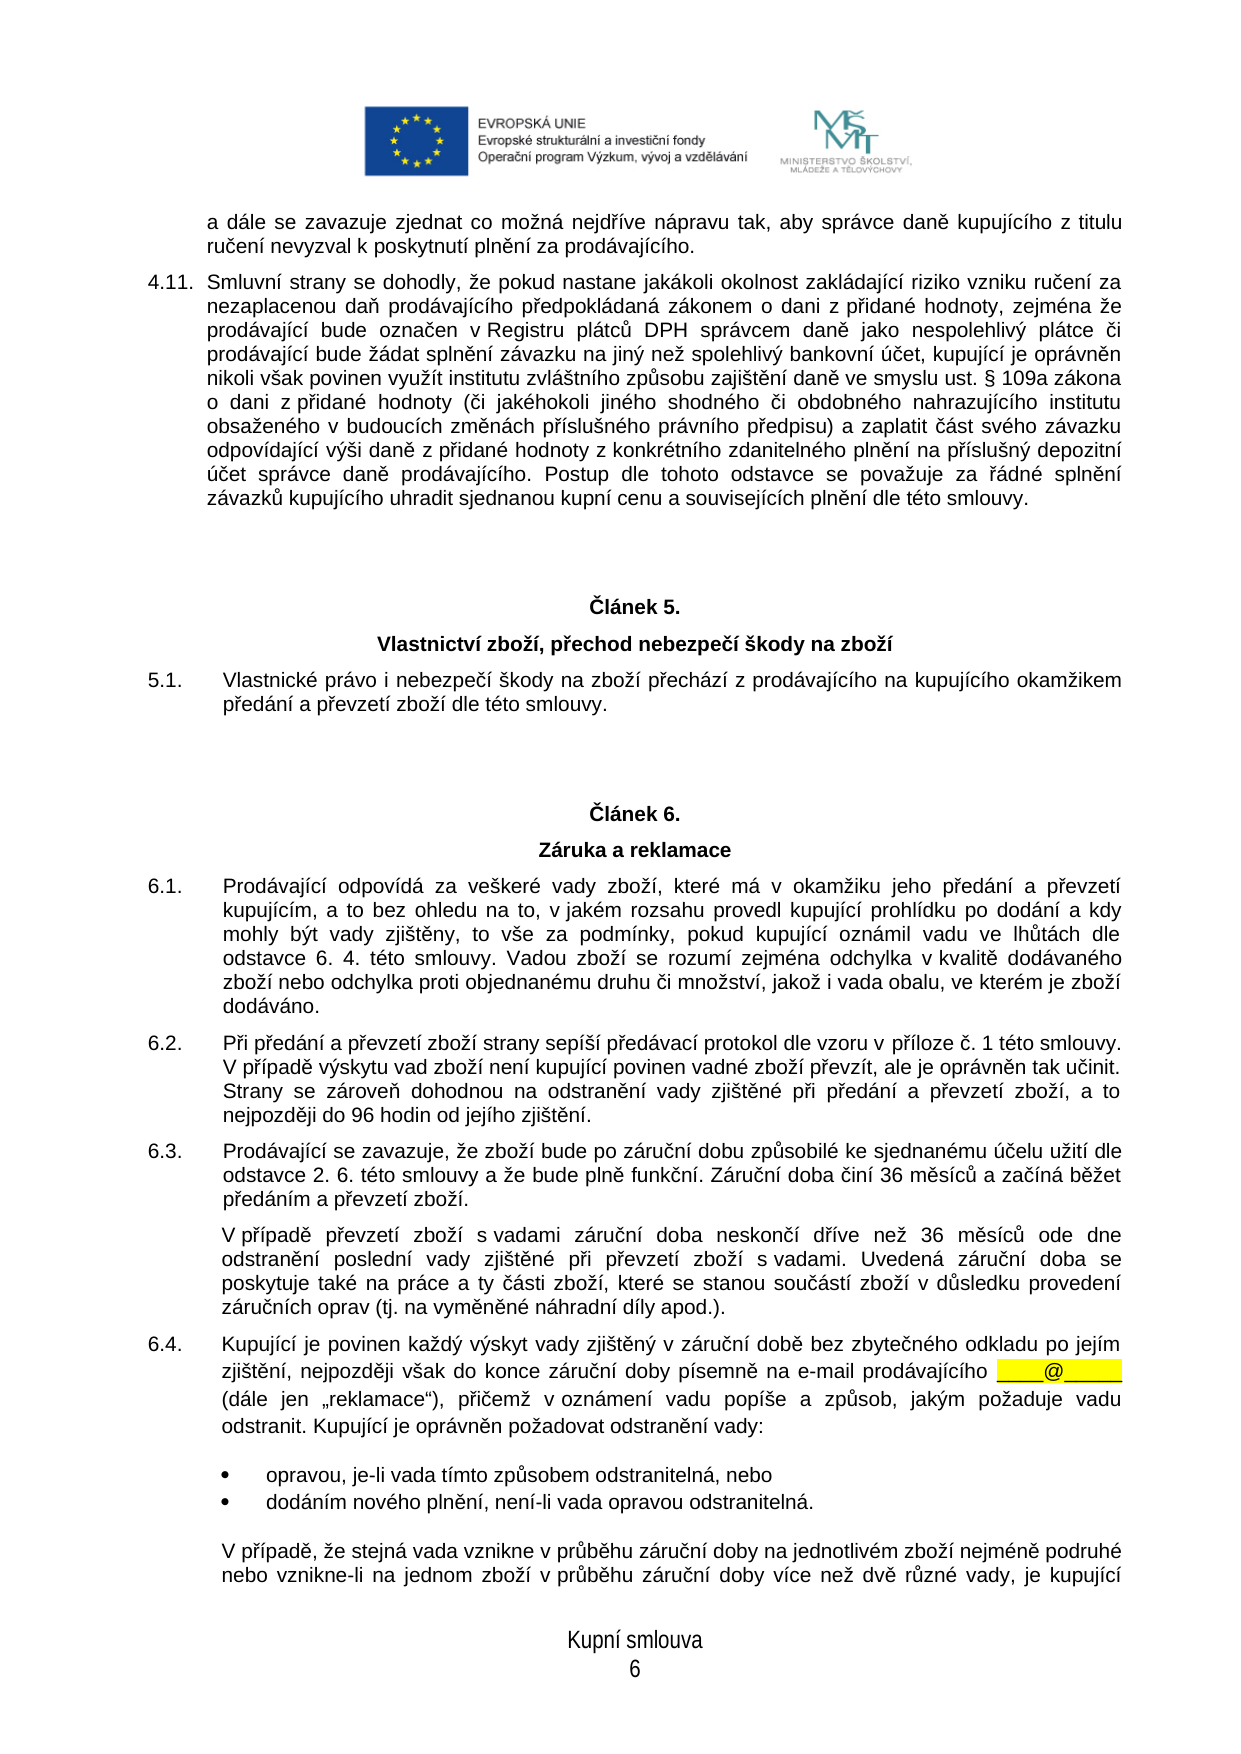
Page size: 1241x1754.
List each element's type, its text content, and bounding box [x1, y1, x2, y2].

text Článek 6. [148, 801, 1122, 825]
picture [328, 73, 942, 210]
text V případě převzetí zboží s vadami záruční doba neskončí dříve než 36 měsíců ode dne odstranění poslední vady zjištěné při převzetí zboží s vadami. Uvedená záruční doba se poskytuje také na práce a ty části zboží, které se stanou součástí zboží v důsledku provedení záručních oprav (tj. na vyměněné náhradní díly apod.). [221, 1223, 1122, 1319]
text Vlastnictví zboží, přechod nebezpečí škody na zboží [148, 632, 1122, 656]
list dodáním nového plnění, není-li vada opravou odstranitelná. [221, 1490, 1122, 1514]
text 6.4. Kupující je povinen každý výskyt vady zjištěný v záruční době bez zbytečného odkladu po jejím zjištění, nejpozději však do konce záruční doby písemně na e-mail prodávajícího ____@_____ (dále jen „reklamace“), přičemž v oznámení vadu popíše a způsob, jakým požaduje vadu odstranit. Kupující je oprávněn požadovat odstranění vady: [148, 1332, 1122, 1438]
text Záruka a reklamace [148, 838, 1122, 862]
list opravou, je-li vada tímto způsobem odstranitelná, nebo [221, 1462, 1122, 1486]
text Článek 5. [148, 595, 1122, 619]
list Prodávající se zavazuje, že zboží bude po záruční dobu způsobilé ke sjednanému účelu užití dle odstavce 2. 6. této smlouvy a že bude plně funkční. Záruční doba činí 36 měsíců a začíná běžet předáním a převzetí zboží. [148, 1139, 1122, 1211]
list Při předání a převzetí zboží strany sepíší předávací protokol dle vzoru v příloze č. 1 této smlouvy. V případě výskytu vad zboží není kupující povinen vadné zboží převzít, ale je oprávněn tak učinit. Strany se zároveň dohodnou na odstranění vady zjištěné při předání a převzetí zboží, a to nejpozději do 96 hodin od jejího zjištění. [148, 1031, 1122, 1126]
list Vlastnické právo i nebezpečí škody na zboží přechází z prodávajícího na kupujícího okamžikem předání a převzetí zboží dle této smlouvy. [148, 668, 1122, 716]
list Smluvní strany se dohodly, že pokud nastane jakákoli okolnost zakládající riziko vzniku ručení za nezaplacenou daň prodávajícího předpokládaná zákonem o dani z přidané hodnoty, zejména že prodávající bude označen v Registru plátců DPH správcem daně jako nespolehlivý plátce či prodávající bude žádat splnění závazku na jiný než spolehlivý bankovní účet, kupující je oprávněn nikoli však povinen využít institutu zvláštního způsobu zajištění daně ve smyslu ust. § 109a zákona o dani z přidané hodnoty (či jakéhokoli jiného shodného či obdobného nahrazujícího institutu obsaženého v budoucích změnách příslušného právního předpisu) a zaplatit část svého závazku odpovídající výši daně z přidané hodnoty z konkrétního zdanitelného plnění na příslušný depozitní účet správce daně prodávajícího. Postup dle tohoto odstavce se považuje za řádné splnění závazků kupujícího uhradit sjednanou kupní cenu a souvisejících plnění dle této smlouvy. [148, 270, 1122, 510]
list Prodávající odpovídá za veškeré vady zboží, které má v okamžiku jeho předání a převzetí kupujícím, a to bez ohledu na to, v jakém rozsahu provedl kupující prohlídku po dodání a kdy mohly být vady zjištěny, to vše za podmínky, pokud kupující oznámil vadu ve lhůtách dle odstavce 6. 4. této smlouvy. Vadou zboží se rozumí zejména odchylka v kvalitě dodávaného zboží nebo odchylka proti objednanému druhu či množství, jakož i vada obalu, ve kterém je zboží dodáváno. [148, 874, 1122, 1018]
